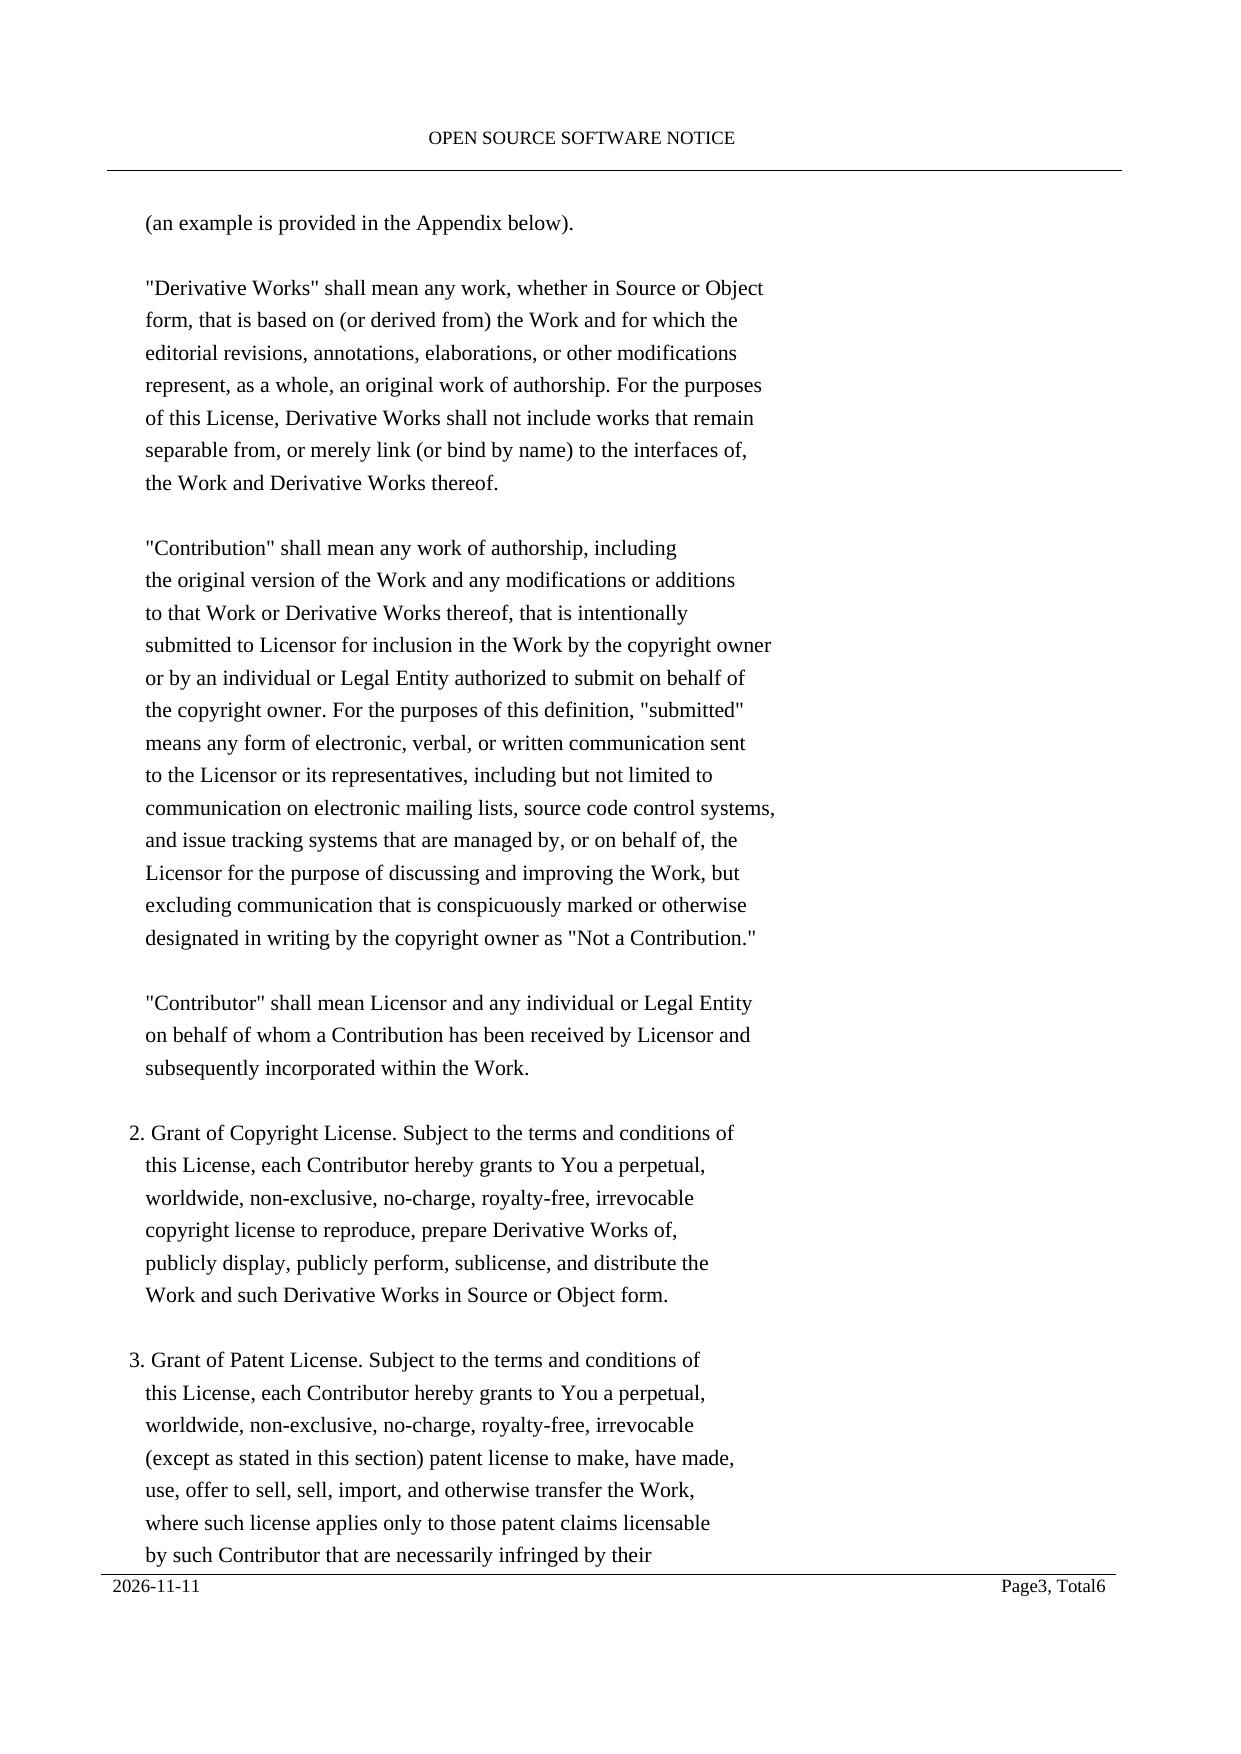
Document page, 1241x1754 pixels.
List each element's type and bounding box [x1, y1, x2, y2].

text [112, 206, 1128, 1571]
